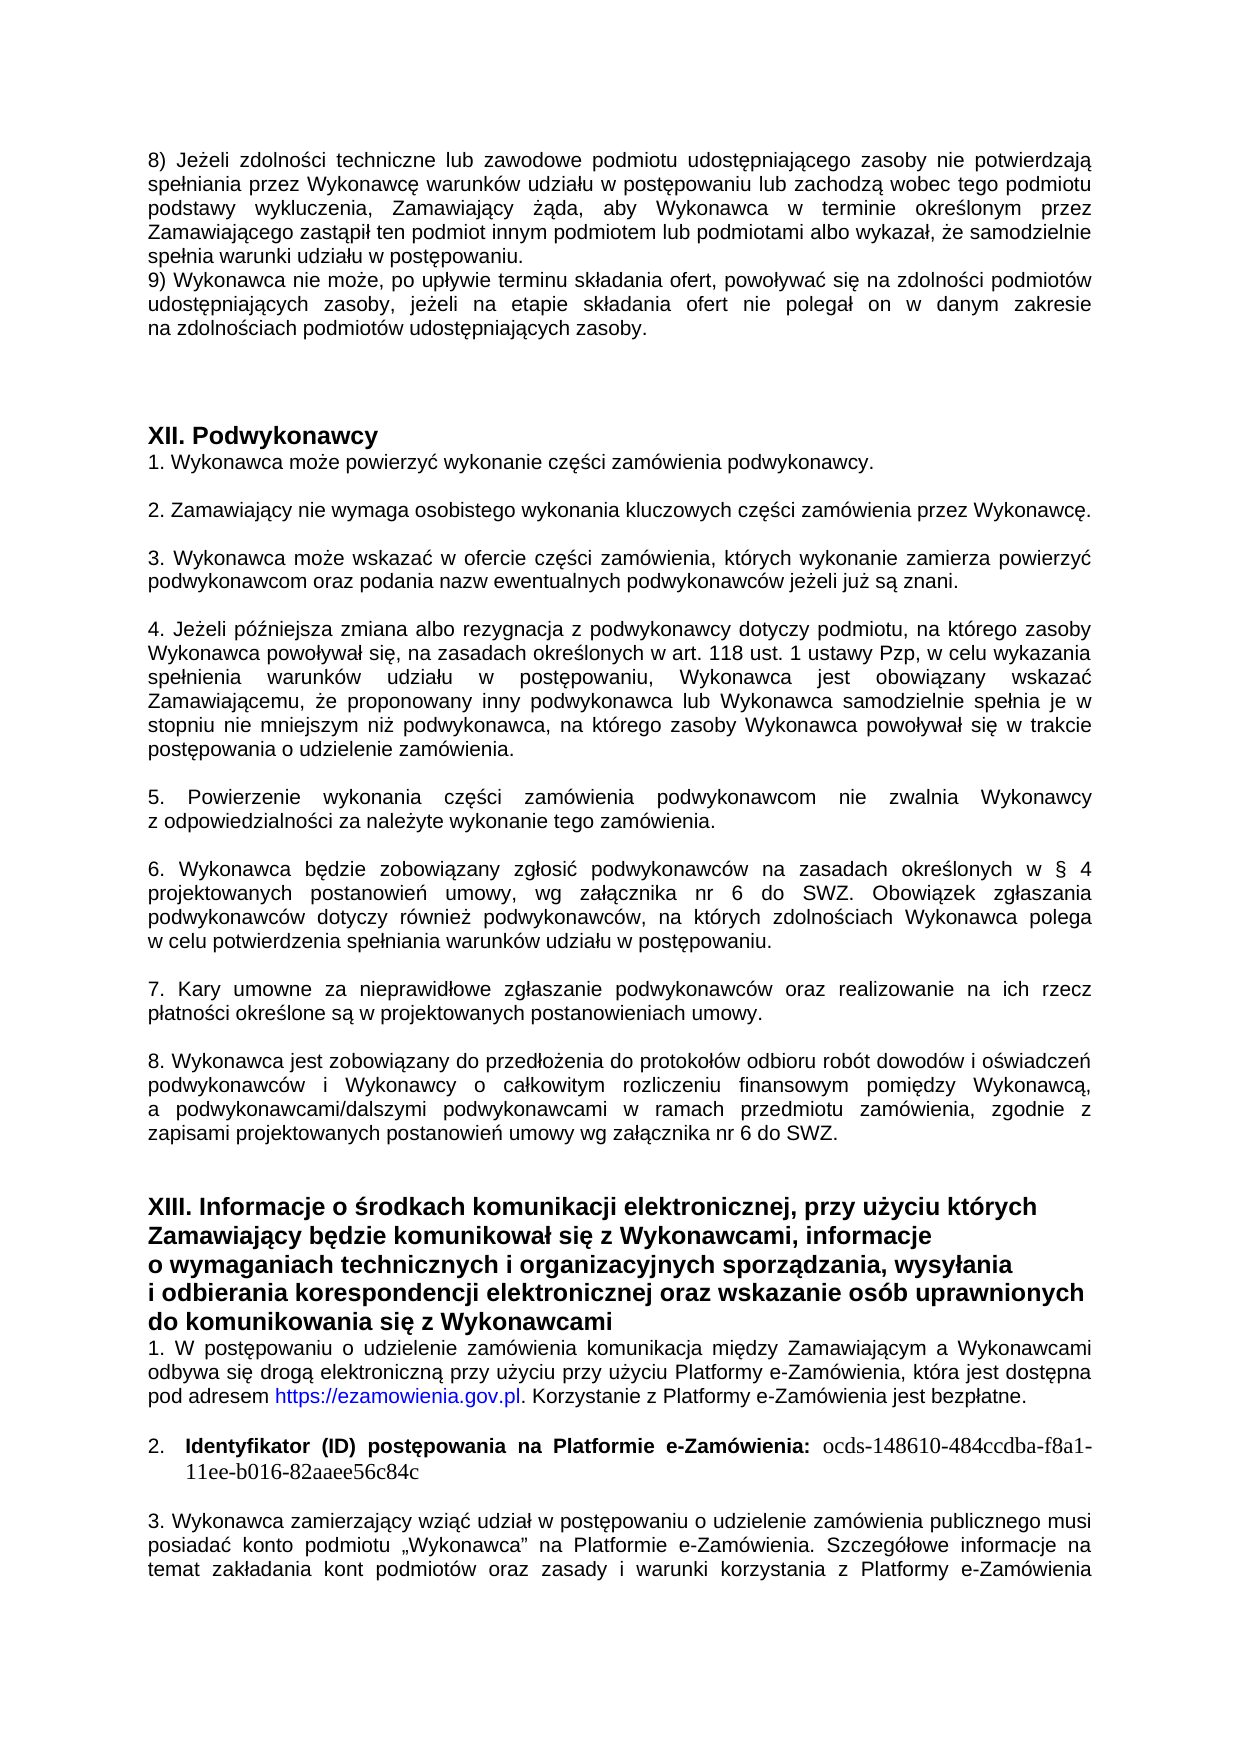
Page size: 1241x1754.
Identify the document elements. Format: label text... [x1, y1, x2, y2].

list Identyfikator (ID) postępowania na Platformie e-Zamówienia: ocds-148610-484ccdba-f8a1-11ee-b016-82aaee56c84c [148, 1432, 1093, 1484]
text 3. Wykonawca może wskazać w ofercie części zamówienia, których wykonanie zamierza powierzyć podwykonawcom oraz podania nazw ewentualnych podwykonawców jeżeli już są znani. [148, 545, 1093, 593]
text XII. Podwykonawcy [148, 421, 1093, 449]
text o wymaganiach technicznych i organizacyjnych sporządzania, wysyłania [148, 1250, 1093, 1278]
text XIII. Informacje o środkach komunikacji elektronicznej, przy użyciu których [148, 1192, 1093, 1221]
text 1. Wykonawca może powierzyć wykonanie części zamówienia podwykonawcy. [148, 449, 1093, 473]
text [148, 1508, 1093, 1580]
text 9) Wykonawca nie może, po upływie terminu składania ofert, powoływać się na zdolności podmiotów udostępniających zasoby, jeżeli na etapie składania ofert nie polegał on w danym zakresie na zdolnościach podmiotów udostępniających zasoby. [148, 267, 1093, 339]
text 8) Jeżeli zdolności techniczne lub zawodowe podmiotu udostępniającego zasoby nie potwierdzają spełniania przez Wykonawcę warunków udziału w postępowaniu lub zachodzą wobec tego podmiotu podstawy wykluczenia, Zamawiający żąda, aby Wykonawca w terminie określonym przez Zamawiającego zastąpił ten podmiot innym podmiotem lub podmiotami albo wykazał, że samodzielnie spełnia warunki udziału w postępowaniu. [148, 148, 1093, 267]
text 2. Zamawiający nie wymaga osobistego wykonania kluczowych części zamówienia przez Wykonawcę. [148, 497, 1093, 521]
text 7. Kary umowne za nieprawidłowe zgłaszanie podwykonawców oraz realizowanie na ich rzecz płatności określone są w projektowanych postanowieniach umowy. [148, 977, 1093, 1024]
text 1. W postępowaniu o udzielenie zamówienia komunikacja między Zamawiającym a Wykonawcami odbywa się drogą elektroniczną przy użyciu przy użyciu Platformy e-Zamówienia, która jest dostępna pod adresem https://ezamowienia.gov.pl. Korzystanie z Platformy e-Zamówienia jest bezpłatne. [148, 1336, 1093, 1408]
text Zamawiający będzie komunikował się z Wykonawcami, informacje [148, 1221, 1093, 1250]
text 6. Wykonawca będzie zobowiązany zgłosić podwykonawców na zasadach określonych w § 4 projektowanych postanowień umowy, wg załącznika nr 6 do SWZ. Obowiązek zgłaszania podwykonawców dotyczy również podwykonawców, na których zdolnościach Wykonawca polega w celu potwierdzenia spełniania warunków udziału w postępowaniu. [148, 857, 1093, 953]
text do komunikowania się z Wykonawcami [148, 1307, 1093, 1336]
text 8. Wykonawca jest zobowiązany do przedłożenia do protokołów odbioru robót dowodów i oświadczeń podwykonawców i Wykonawcy o całkowitym rozliczeniu finansowym pomiędzy Wykonawcą, a podwykonawcami/dalszymi podwykonawcami w ramach przedmiotu zamówienia, zgodnie z zapisami projektowanych postanowień umowy wg załącznika nr 6 do SWZ. [148, 1048, 1093, 1144]
text i odbierania korespondencji elektronicznej oraz wskazanie osób uprawnionych [148, 1278, 1093, 1307]
text 5. Powierzenie wykonania części zamówienia podwykonawcom nie zwalnia Wykonawcy z odpowiedzialności za należyte wykonanie tego zamówienia. [148, 785, 1093, 833]
text 4. Jeżeli późniejsza zmiana albo rezygnacja z podwykonawcy dotyczy podmiotu, na którego zasoby Wykonawca powoływał się, na zasadach określonych w art. 118 ust. 1 ustawy Pzp, w celu wykazania spełnienia warunków udziału w postępowaniu, Wykonawca jest obowiązany wskazać Zamawiającemu, że proponowany inny podwykonawca lub Wykonawca samodzielnie spełnia je w stopniu nie mniejszym niż podwykonawca, na którego zasoby Wykonawca powoływał się w trakcie postępowania o udzielenie zamówienia. [148, 617, 1093, 761]
